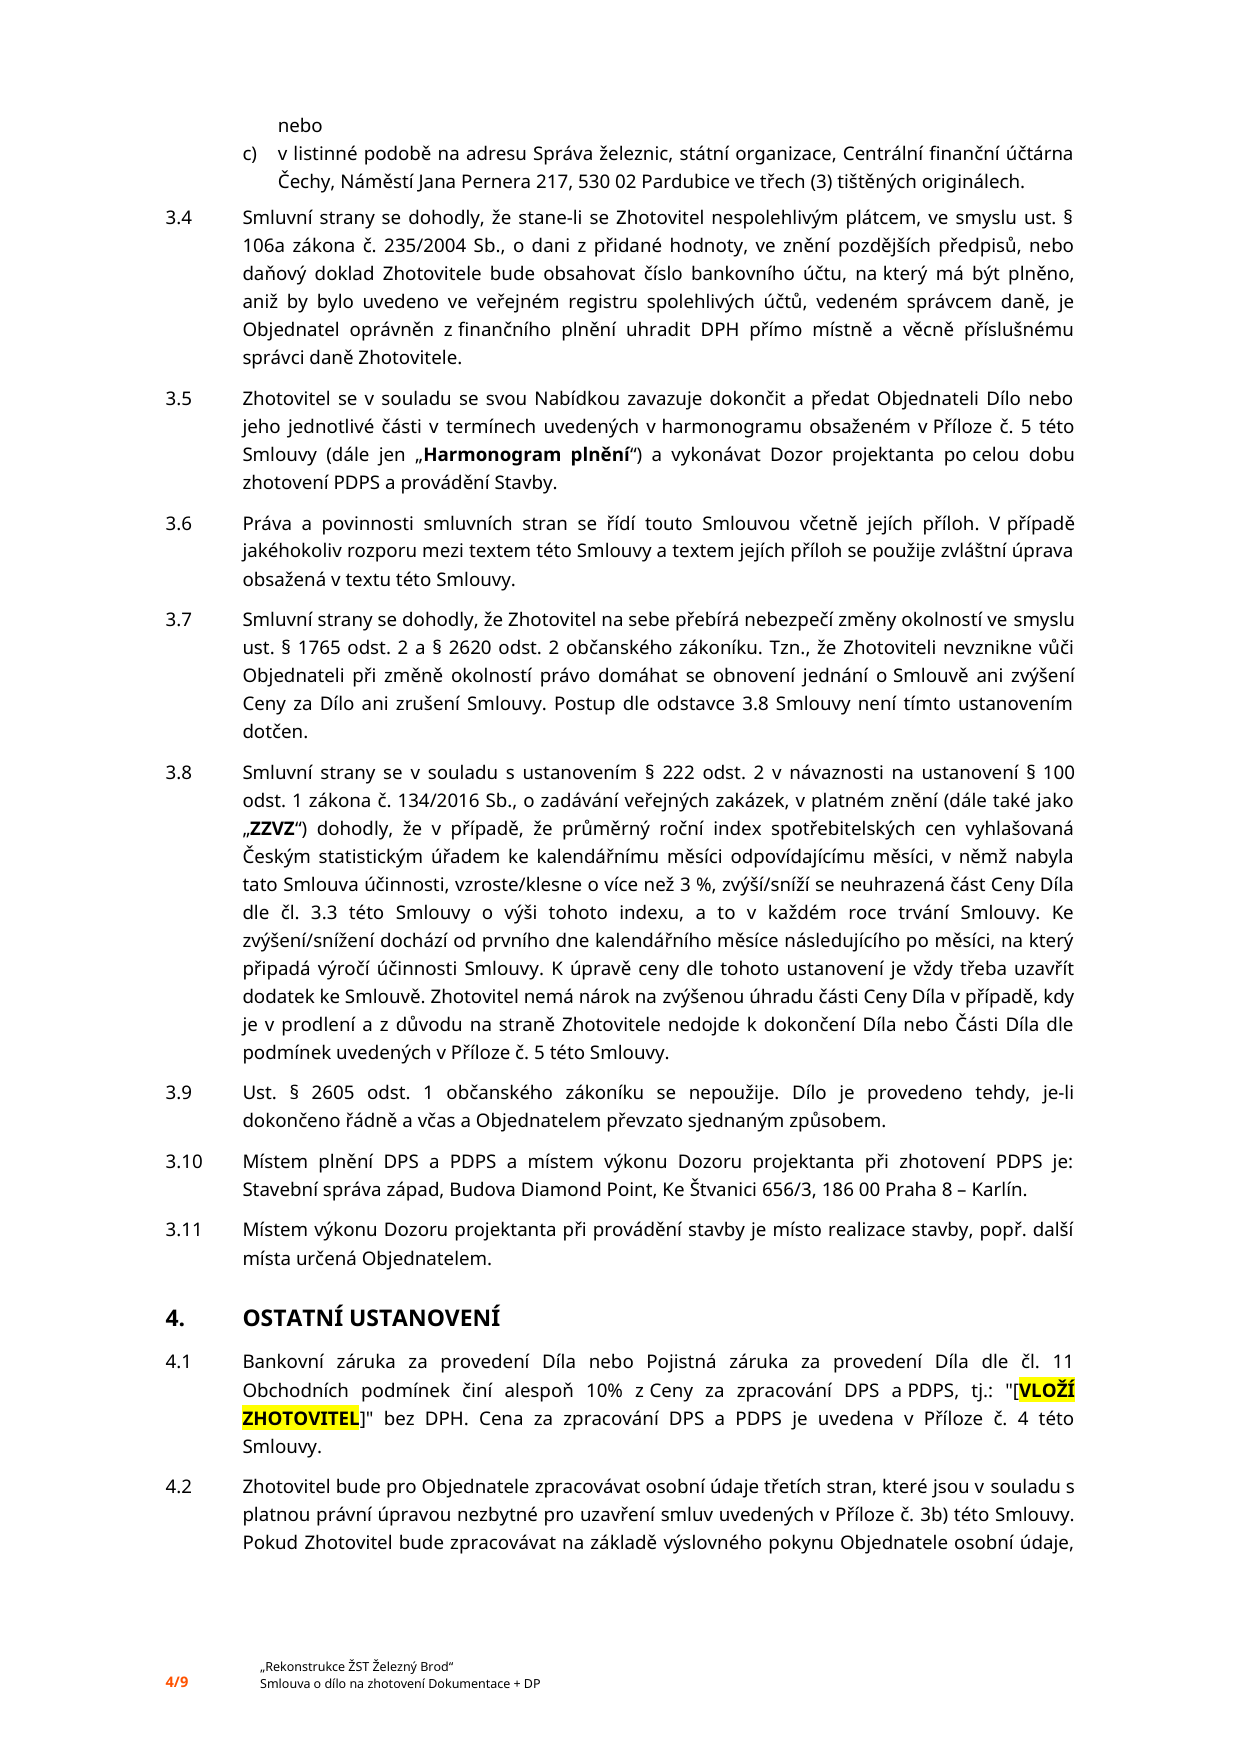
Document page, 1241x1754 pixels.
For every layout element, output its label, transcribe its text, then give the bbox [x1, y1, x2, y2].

text nebo [278, 112, 1075, 138]
text Práva a povinnosti smluvních stran se řídí touto Smlouvou včetně jejích příloh. V případě jakéhokoliv rozporu mezi textem této Smlouvy a textem jejích příloh se použije zvláštní úprava obsažená v textu této Smlouvy. [165, 510, 1075, 591]
text OSTATNÍ USTANOVENÍ [165, 1302, 1075, 1333]
text Místem výkonu Dozoru projektanta při provádění stavby je místo realizace stavby, popř. další místa určená Objednatelem. [165, 1217, 1075, 1270]
text Bankovní záruka za provedení Díla nebo Pojistná záruka za provedení Díla dle čl. 11 Obchodních podmínek činí alespoň 10% z Ceny za zpracování DPS a PDPS, tj.: "[VLOŽÍ ZHOTOVITEL]" bez DPH. Cena za zpracování DPS a PDPS je uvedena v Příloze č. 4 této Smlouvy. [165, 1349, 1075, 1458]
text Místem plnění DPS a PDPS a místem výkonu Dozoru projektanta při zhotovení PDPS je: Stavební správa západ, Budova Diamond Point, Ke Štvanici 656/3, 186 00 Praha 8 – Karlín. [165, 1148, 1075, 1202]
text Smluvní strany se dohodly, že stane-li se Zhotovitel nespolehlivým plátcem, ve smyslu ust. § 106a zákona č. 235/2004 Sb., o dani z přidané hodnoty, ve znění pozdějších předpisů, nebo daňový doklad Zhotovitele bude obsahovat číslo bankovního účtu, na který má být plněno, aniž by bylo uvedeno ve veřejném registru spolehlivých účtů, vedeném správcem daně, je Objednatel oprávněn z finančního plnění uhradit DPH přímo místně a věcně příslušnému správci daně Zhotovitele. [165, 204, 1075, 370]
list Smluvní strany se v souladu s ustanovením § 222 odst. 2 v návaznosti na ustanovení § 100 odst. 1 zákona č. 134/2016 Sb., o zadávání veřejných zakázek, v platném znění (dále také jako „ZZVZ“) dohodly, že v případě, že průměrný roční index spotřebitelských cen vyhlašovaná Českým statistickým úřadem ke kalendářnímu měsíci odpovídajícímu měsíci, v němž nabyla tato Smlouva účinnosti, vzroste/klesne o více než 3 %, zvýší/sníží se neuhrazená část Ceny Díla dle čl. 3.3 této Smlouvy o výši tohoto indexu, a to v každém roce trvání Smlouvy. Ke zvýšení/snížení dochází od prvního dne kalendářního měsíce následujícího po měsíci, na který připadá výročí účinnosti Smlouvy. K úpravě ceny dle tohoto ustanovení je vždy třeba uzavřít dodatek ke Smlouvě. Zhotovitel nemá nárok na zvýšenou úhradu části Ceny Díla v případě, kdy je v prodlení a z důvodu na straně Zhotovitele nedojde k dokončení Díla nebo Části Díla dle podmínek uvedených v Příloze č. 5 této Smlouvy. [165, 759, 1075, 1065]
text Ust. § 2605 odst. 1 občanského zákoníku se nepoužije. Dílo je provedeno tehdy, je-li dokončeno řádně a včas a Objednatelem převzato sjednaným způsobem. [165, 1080, 1075, 1133]
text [165, 1473, 1075, 1555]
text v listinné podobě na adresu Správa železnic, státní organizace, Centrální finanční účtárna Čechy, Náměstí Jana Pernera 217, 530 02 Pardubice ve třech (3) tištěných originálech. [242, 140, 1075, 194]
list Smluvní strany se dohodly, že Zhotovitel na sebe přebírá nebezpečí změny okolností ve smyslu ust. § 1765 odst. 2 a § 2620 odst. 2 občanského zákoníku. Tzn., že Zhotoviteli nevznikne vůči Objednateli při změně okolností právo domáhat se obnovení jednání o Smlouvě ani zvýšení Ceny za Dílo ani zrušení Smlouvy. Postup dle odstavce 3.8 Smlouvy není tímto ustanovením dotčen. [165, 606, 1075, 744]
text Zhotovitel se v souladu se svou Nabídkou zavazuje dokončit a předat Objednateli Dílo nebo jeho jednotlivé části v termínech uvedených v harmonogramu obsaženém v Příloze č. 5 této Smlouvy (dále jen „Harmonogram plnění“) a vykonávat Dozor projektanta po celou dobu zhotovení PDPS a provádění Stavby. [165, 385, 1075, 495]
